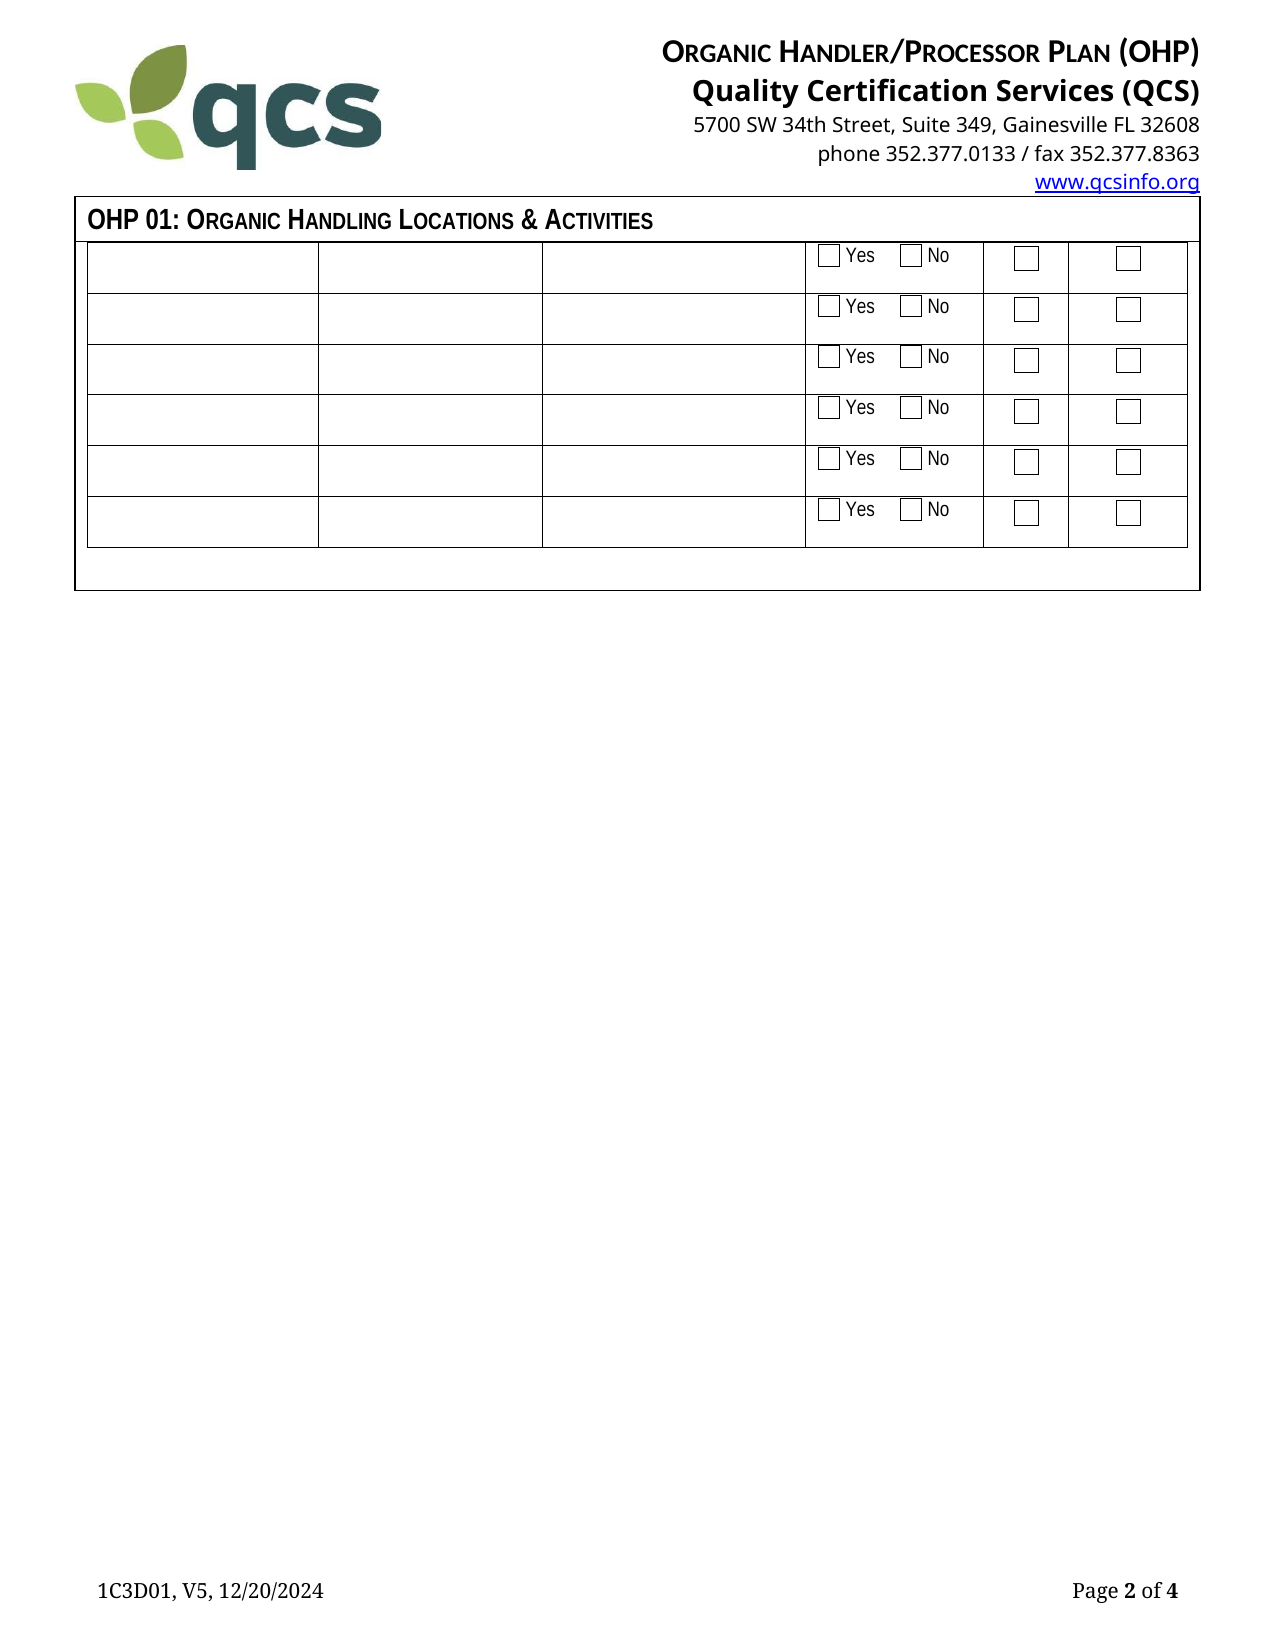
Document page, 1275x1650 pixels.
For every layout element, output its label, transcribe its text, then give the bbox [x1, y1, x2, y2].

picture [75, 45, 382, 170]
table_header OHP 01: Organic Handling Locations & Activities [76, 197, 1199, 241]
